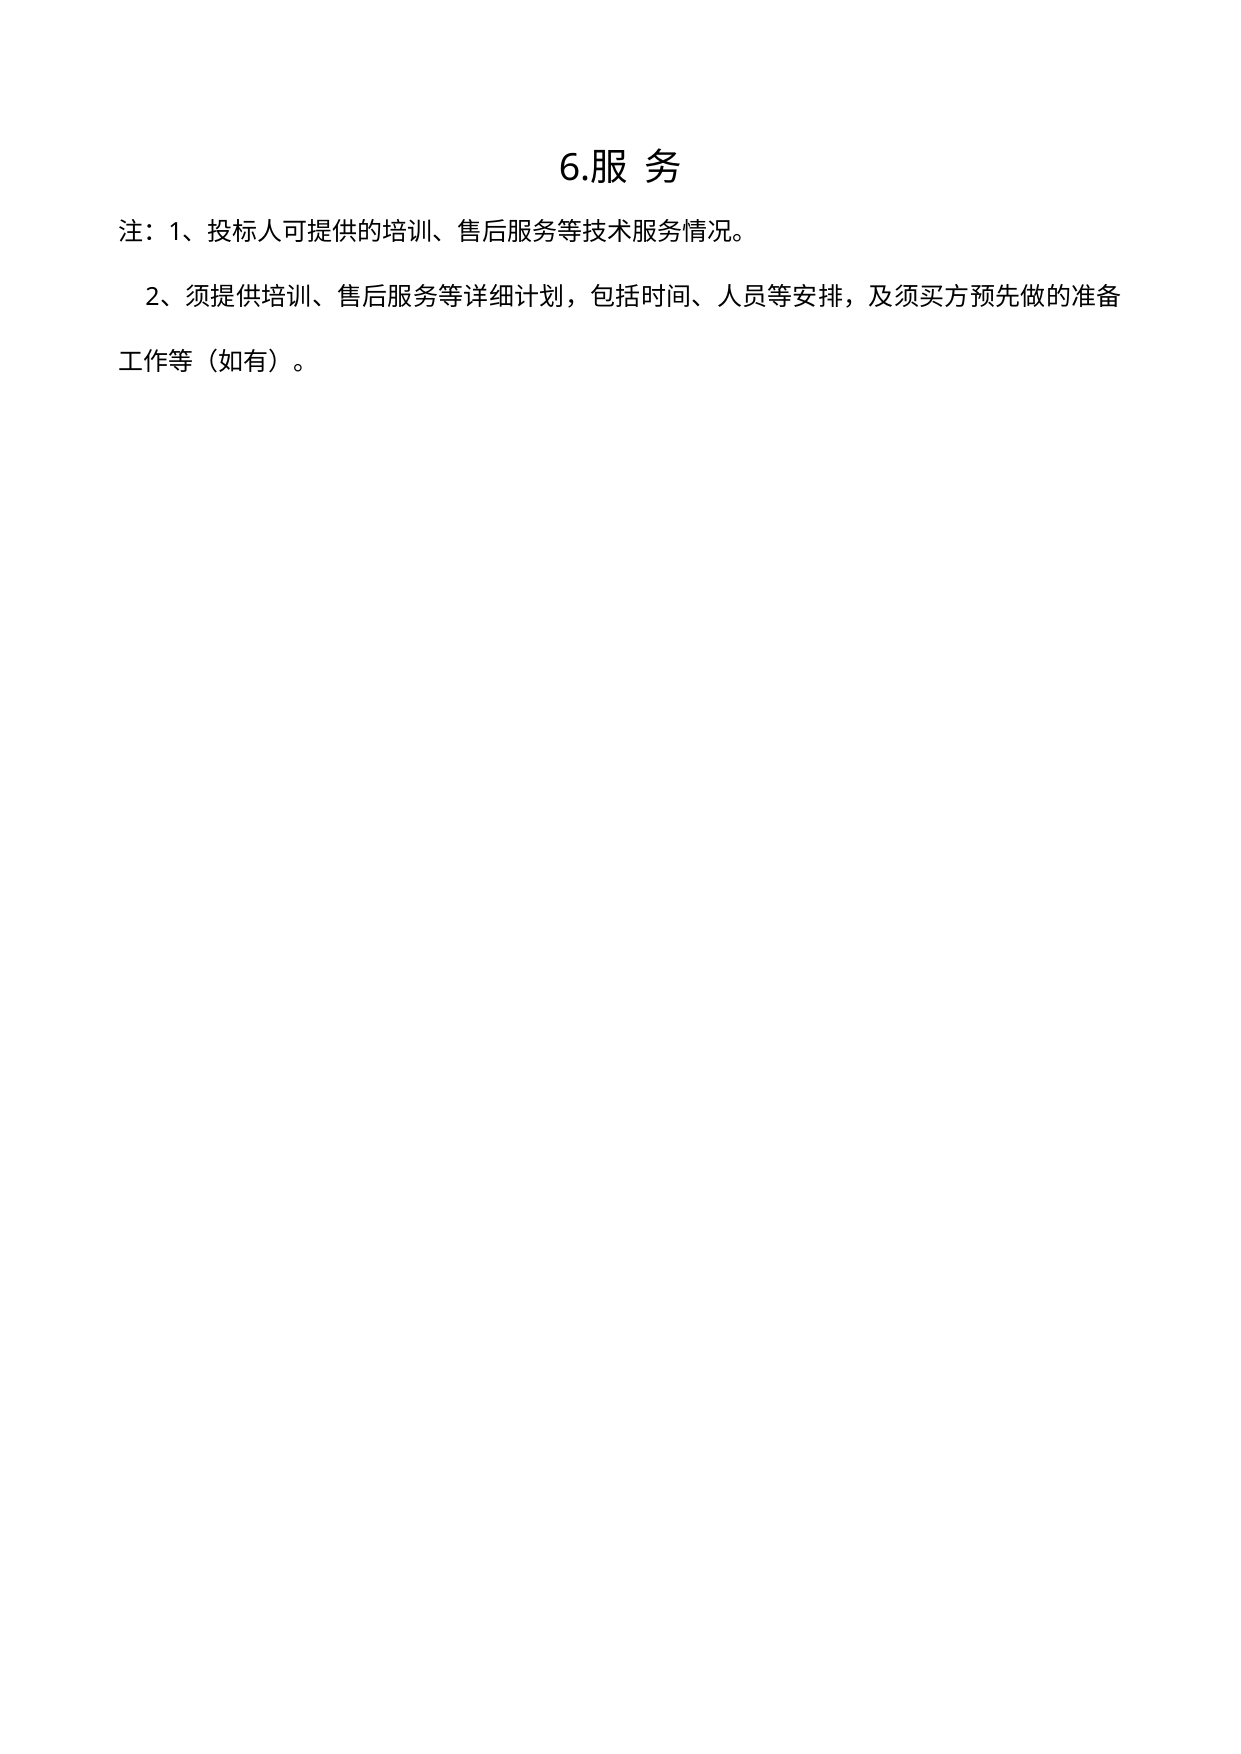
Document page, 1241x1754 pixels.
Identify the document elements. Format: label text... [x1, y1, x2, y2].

text 2、须提供培训、售后服务等详细计划，包括时间、人员等安排，及须买方预先做的准备工作等（如有）。 [118, 262, 1122, 392]
text 注：1、投标人可提供的培训、售后服务等技术服务情况。 [118, 197, 1122, 262]
text 6.服 务 [118, 132, 1122, 197]
